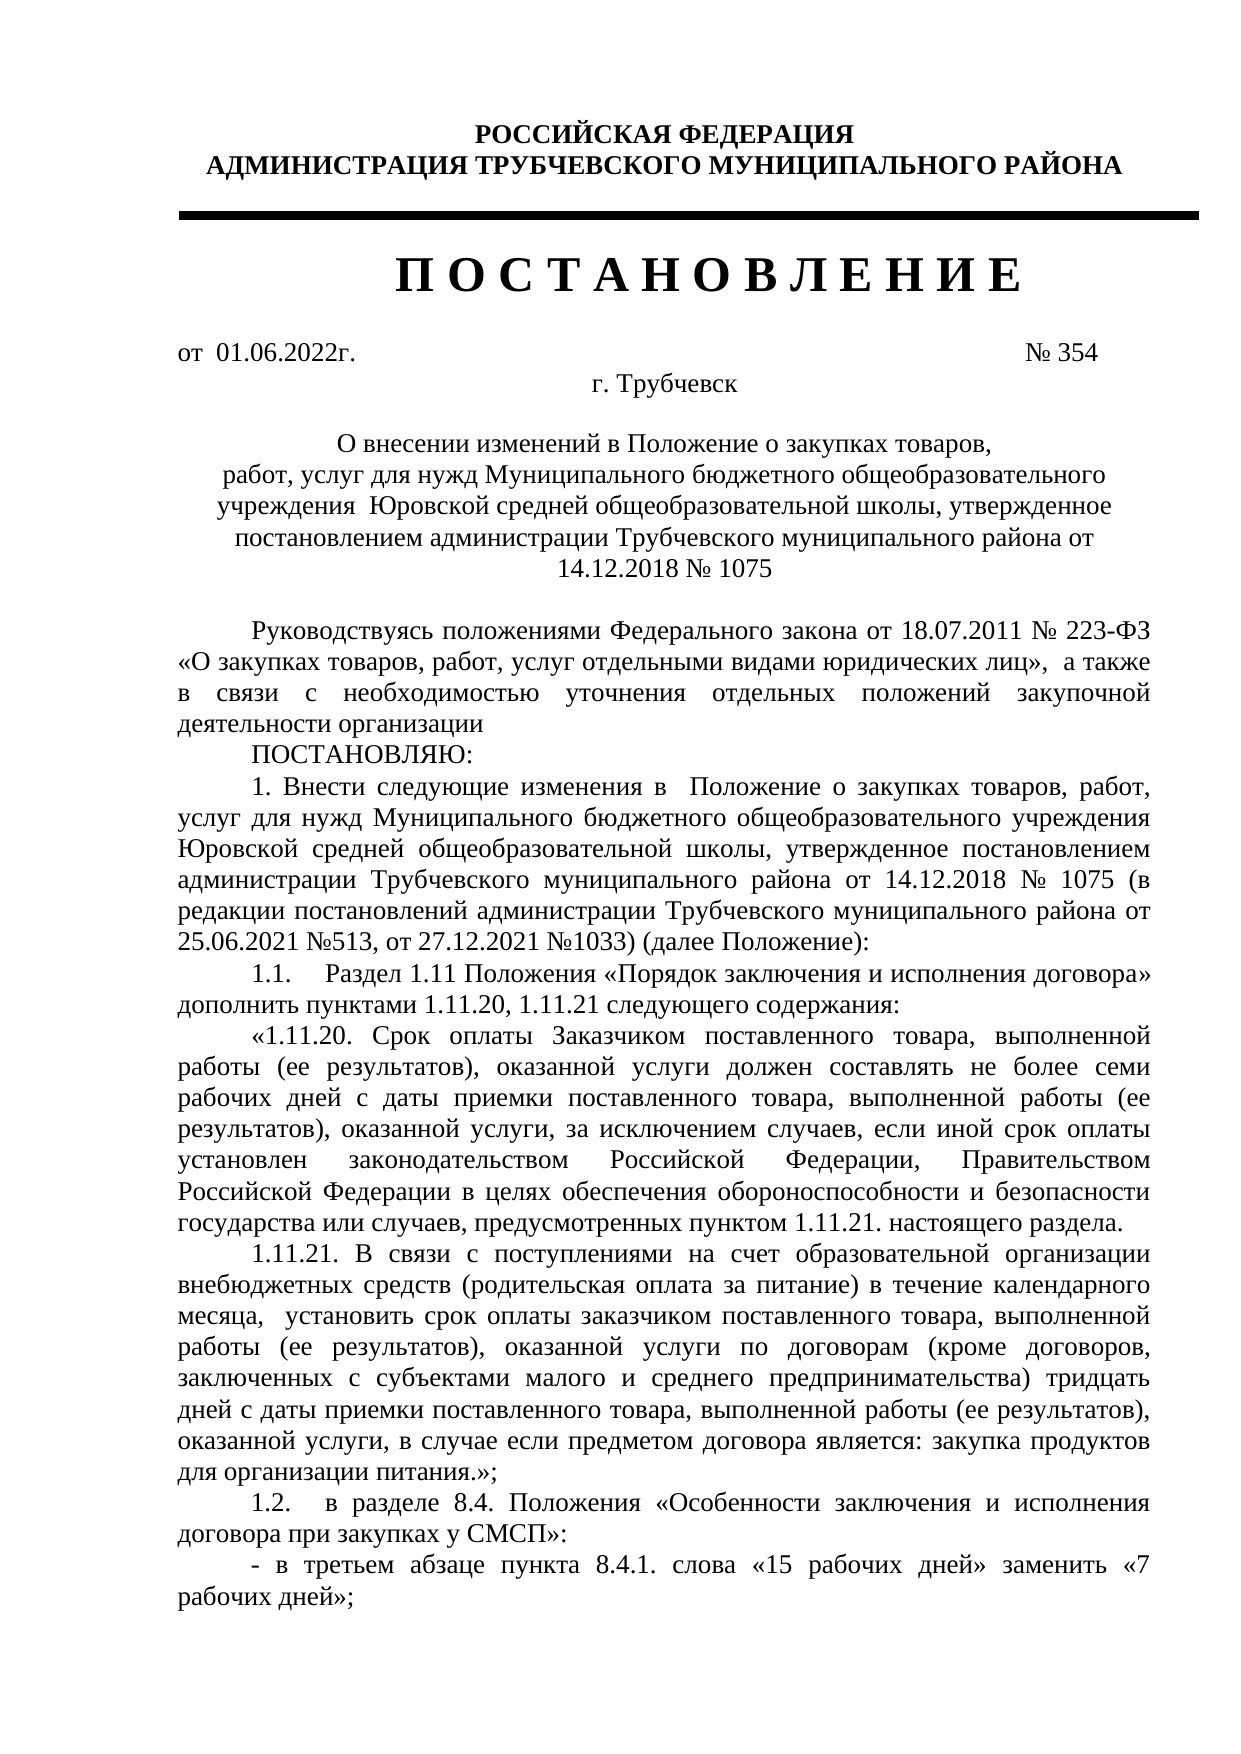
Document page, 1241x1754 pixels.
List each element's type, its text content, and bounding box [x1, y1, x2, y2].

text П О С Т А Н О В Л Е Н И Е [177, 245, 1152, 303]
text работ, услуг для нужд Муниципального бюджетного общеобразовательного учреждения Юровской средней общеобразовательной школы, утвержденное постановлением администрации Трубчевского муниципального района от 14.12.2018 № 1075 [177, 458, 1152, 583]
list - в третьем абзаце пункта 8.4.1. слова «15 рабочих дней» заменить «7 рабочих дней»; [177, 1548, 1152, 1611]
text от 01.06.2022г. № 354 [177, 336, 1152, 367]
list «1.11.20. Срок оплаты Заказчиком поставленного товара, выполненной работы (ее результатов), оказанной услуги должен составлять не более семи рабочих дней с даты приемки поставленного товара, выполненной работы (ее результатов), оказанной услуги, за исключением случаев, если иной срок оплаты установлен законодательством Российской Федерации, Правительством Российской Федерации в целях обеспечения обороноспособности и безопасности государства или случаев, предусмотренных пунктом 1.11.21. настоящего раздела. [177, 1019, 1152, 1237]
text Руководствуясь положениями Федерального закона от 18.07.2011 № 223-ФЗ «О закупках товаров, работ, услуг отдельными видами юридических лиц», а также в связи с необходимостью уточнения отдельных положений закупочной деятельности организации [177, 614, 1152, 739]
text ПОСТАНОВЛЯЮ: [177, 739, 1152, 770]
text АДМИНИСТРАЦИЯ ТРУБЧЕВСКОГО МУНИЦИПАЛЬНОГО РАЙОНА [177, 149, 1152, 180]
text 1. Внести следующие изменения в Положение о закупках товаров, работ, услуг для нужд Муниципального бюджетного общеобразовательного учреждения Юровской средней общеобразовательной школы, утвержденное постановлением администрации Трубчевского муниципального района от 14.12.2018 № 1075 (в редакции постановлений администрации Трубчевского муниципального района от 25.06.2021 №513, от 27.12.2021 №1033) (далее Положение): [177, 770, 1152, 957]
subtitle РОССИЙСКАЯ ФЕДЕРАЦИЯ [177, 118, 1152, 149]
list 1.11.21. В связи с поступлениями на счет образовательной организации внебюджетных средств (родительская оплата за питание) в течение календарного месяца, установить срок оплаты заказчиком поставленного товара, выполненной работы (ее результатов), оказанной услуги по договорам (кроме договоров, заключенных с субъектами малого и среднего предпринимательства) тридцать дней с даты приемки поставленного товара, выполненной работы (ее результатов), оказанной услуги, в случае если предметом договора является: закупка продуктов для организации питания.»; [177, 1237, 1152, 1486]
list Раздел 1.11 Положения «Порядок заключения и исполнения договора» дополнить пунктами 1.11.20, 1.11.21 следующего содержания: [177, 957, 1152, 1019]
text О внесении изменений в Положение о закупках товаров, [177, 427, 1152, 458]
list в разделе 8.4. Положения «Особенности заключения и исполнения договора при закупках у СМСП»: [177, 1486, 1152, 1548]
text г. Трубчевск [177, 367, 1152, 398]
